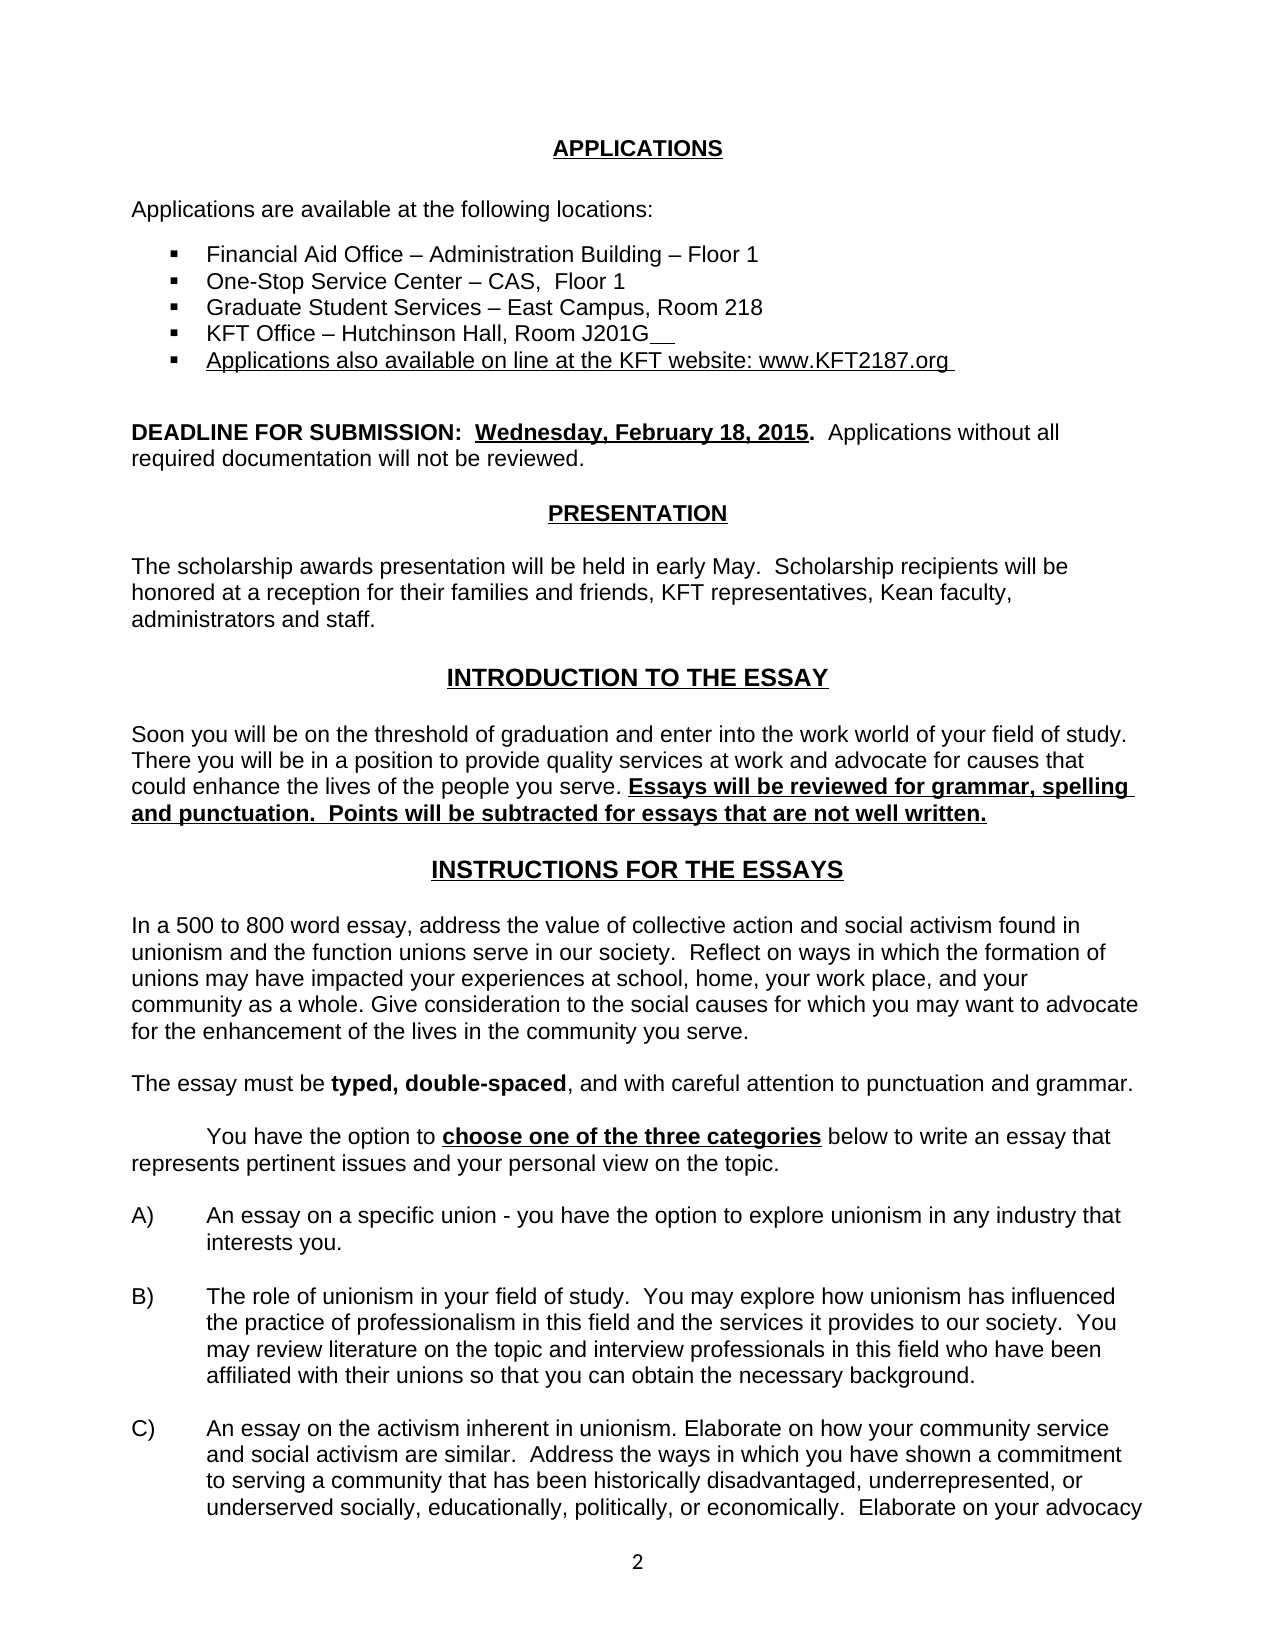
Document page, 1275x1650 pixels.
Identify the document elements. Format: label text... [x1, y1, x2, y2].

list Graduate Student Services – East Campus, Room 218 [131, 294, 1144, 320]
text INSTRUCTIONS FOR THE ESSAYS [131, 855, 1144, 883]
text DEADLINE FOR SUBMISSION: Wednesday, February 18, 2015. Applications without all required documentation will not be reviewed. [131, 419, 1144, 471]
list Financial Aid Office – Administration Building – Floor 1 [131, 241, 1144, 268]
text A) An essay on a specific union - you have the option to explore unionism in any industry that interests you. [131, 1202, 1144, 1255]
text The scholarship awards presentation will be held in early May. Scholarship recipients will be honored at a reception for their families and friends, KFT representatives, Kean faculty, administrators and staff. [131, 553, 1144, 632]
text Applications are available at the following locations: [131, 196, 1144, 222]
text APPLICATIONS [131, 135, 1144, 162]
list One-Stop Service Center – CAS, Floor 1 [131, 268, 1144, 294]
text INTRODUCTION TO THE ESSAY [131, 663, 1144, 692]
list Applications also available on line at the KFT website: www.KFT2187.org [131, 347, 1144, 373]
text Soon you will be on the threshold of graduation and enter into the work world of your field of study. There you will be in a position to provide quality services at work and advocate for causes that could enhance the lives of the people you serve. Essays will be reviewed for grammar, spelling and punctuation. Points will be subtracted for essays that are not well written. [131, 721, 1144, 826]
list KFT Office – Hutchinson Hall, Room J201G [131, 320, 1144, 347]
text The essay must be typed, double-spaced, and with careful attention to punctuation and grammar. [131, 1070, 1144, 1097]
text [131, 1415, 1144, 1520]
text PRESENTATION [131, 500, 1144, 526]
text B) The role of unionism in your field of study. You may explore how unionism has influenced the practice of professionalism in this field and the services it provides to our society. You may review literature on the topic and interview professionals in this field who have been affiliated with their unions so that you can obtain the necessary background. [131, 1283, 1144, 1388]
text In a 500 to 800 word essay, address the value of collective action and social activism found in unionism and the function unions serve in our society. Reflect on ways in which the formation of unions may have impacted your experiences at school, home, your work place, and your community as a whole. Give consideration to the social causes for which you may want to advocate for the enhancement of the lives in the community you serve. [131, 912, 1144, 1044]
text You have the option to choose one of the three categories below to write an essay that represents pertinent issues and your personal view on the topic. [131, 1123, 1144, 1176]
